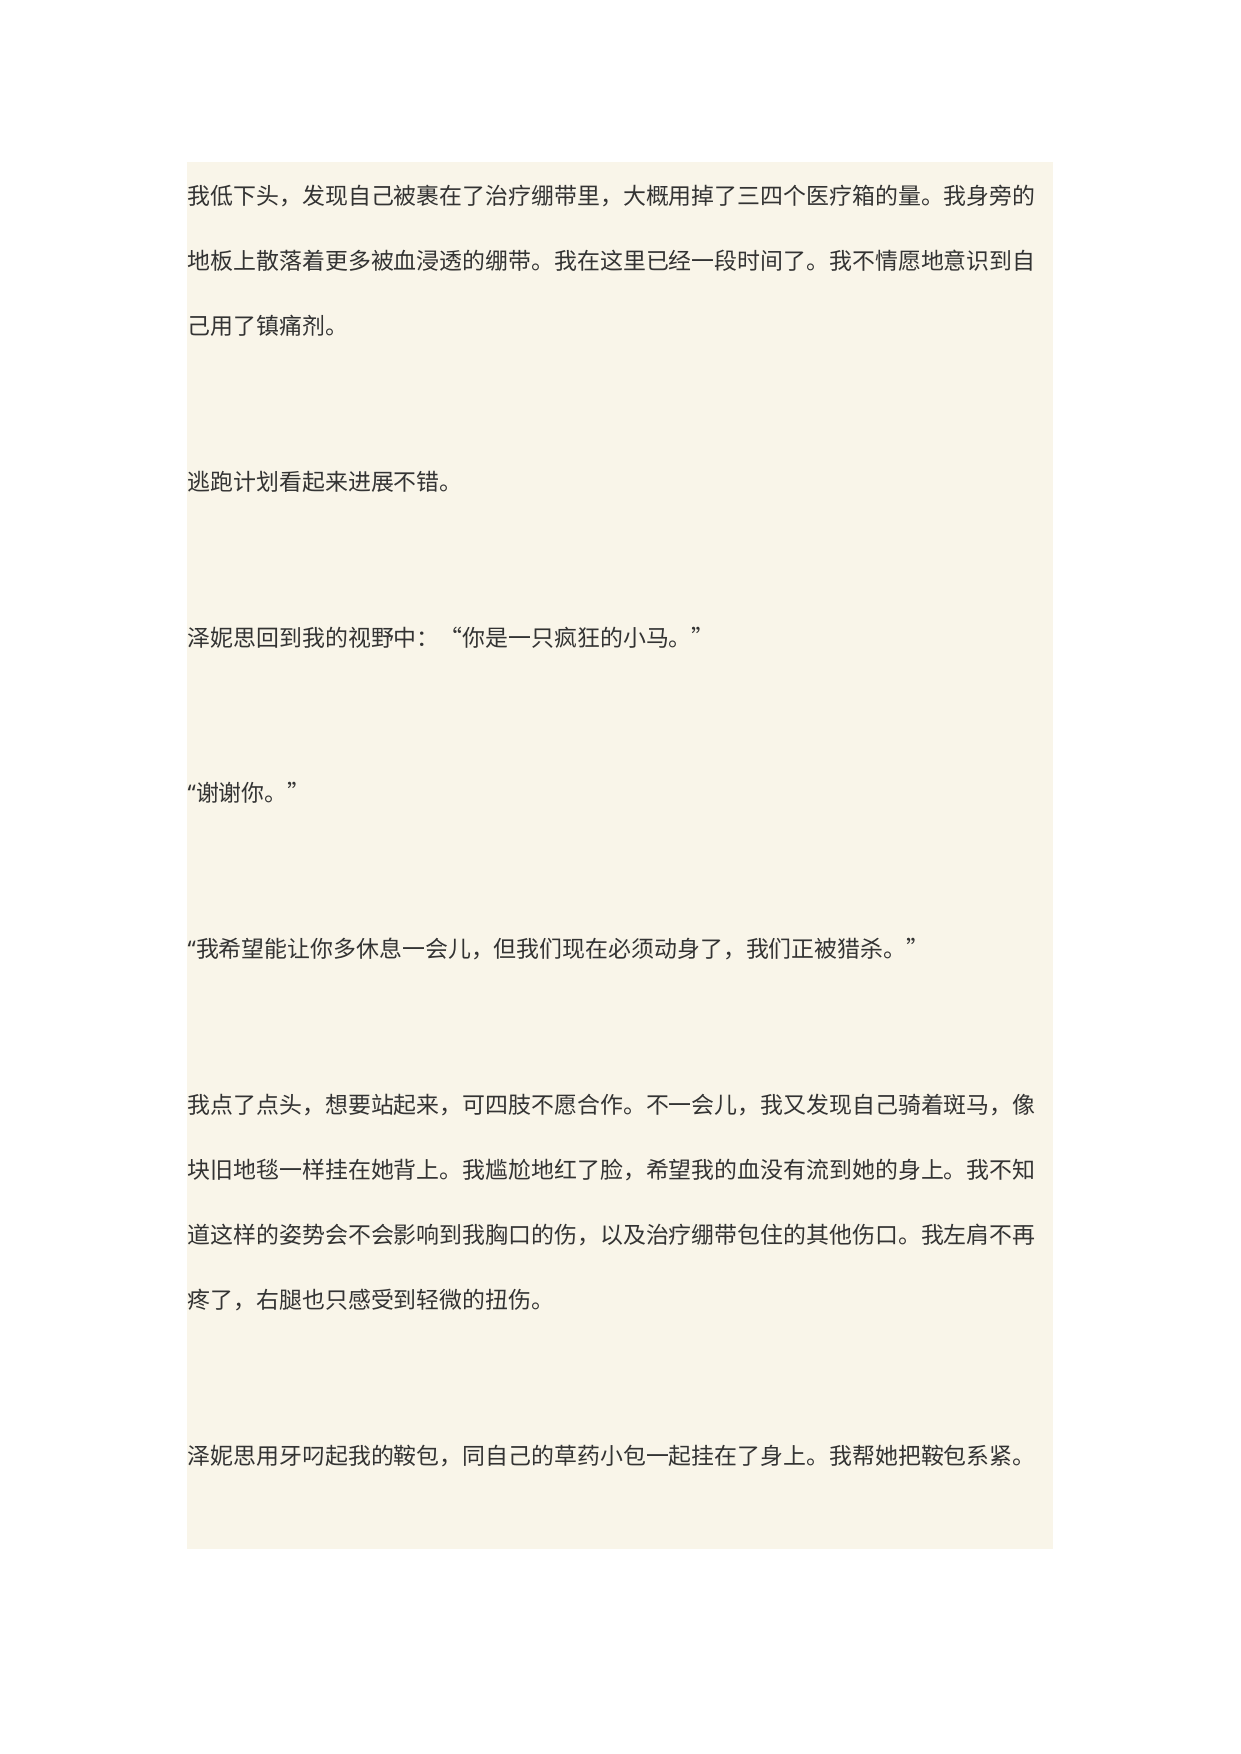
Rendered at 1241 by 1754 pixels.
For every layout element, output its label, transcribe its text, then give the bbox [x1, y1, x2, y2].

text 逃跑计划看起来进展不错。 [187, 448, 1053, 513]
text 我低下头，发现自己被裹在了治疗绷带里，大概用掉了三四个医疗箱的量。我身旁的地板上散落着更多被血浸透的绷带。我在这里已经一段时间了。我不情愿地意识到自己用了镇痛剂。 [187, 162, 1053, 357]
text 我点了点头，想要站起来，可四肢不愿合作。不一会儿，我又发现自己骑着斑马，像块旧地毯一样挂在她背上。我尴尬地红了脸，希望我的血没有流到她的身上。我不知道这样的姿势会不会影响到我胸口的伤，以及治疗绷带包住的其他伤口。我左肩不再疼了，右腿也只感受到轻微的扭伤。 [187, 1071, 1053, 1331]
text “我希望能让你多休息一会儿，但我们现在必须动身了，我们正被猎杀。” [187, 915, 1053, 980]
text 泽妮思用牙叼起我的鞍包，同自己的草药小包一起挂在了身上。我帮她把鞍包系紧。 [187, 1422, 1053, 1487]
text 泽妮思回到我的视野中：“你是一只疯狂的小马。” [187, 604, 1053, 669]
text “谢谢你。” [187, 759, 1053, 824]
